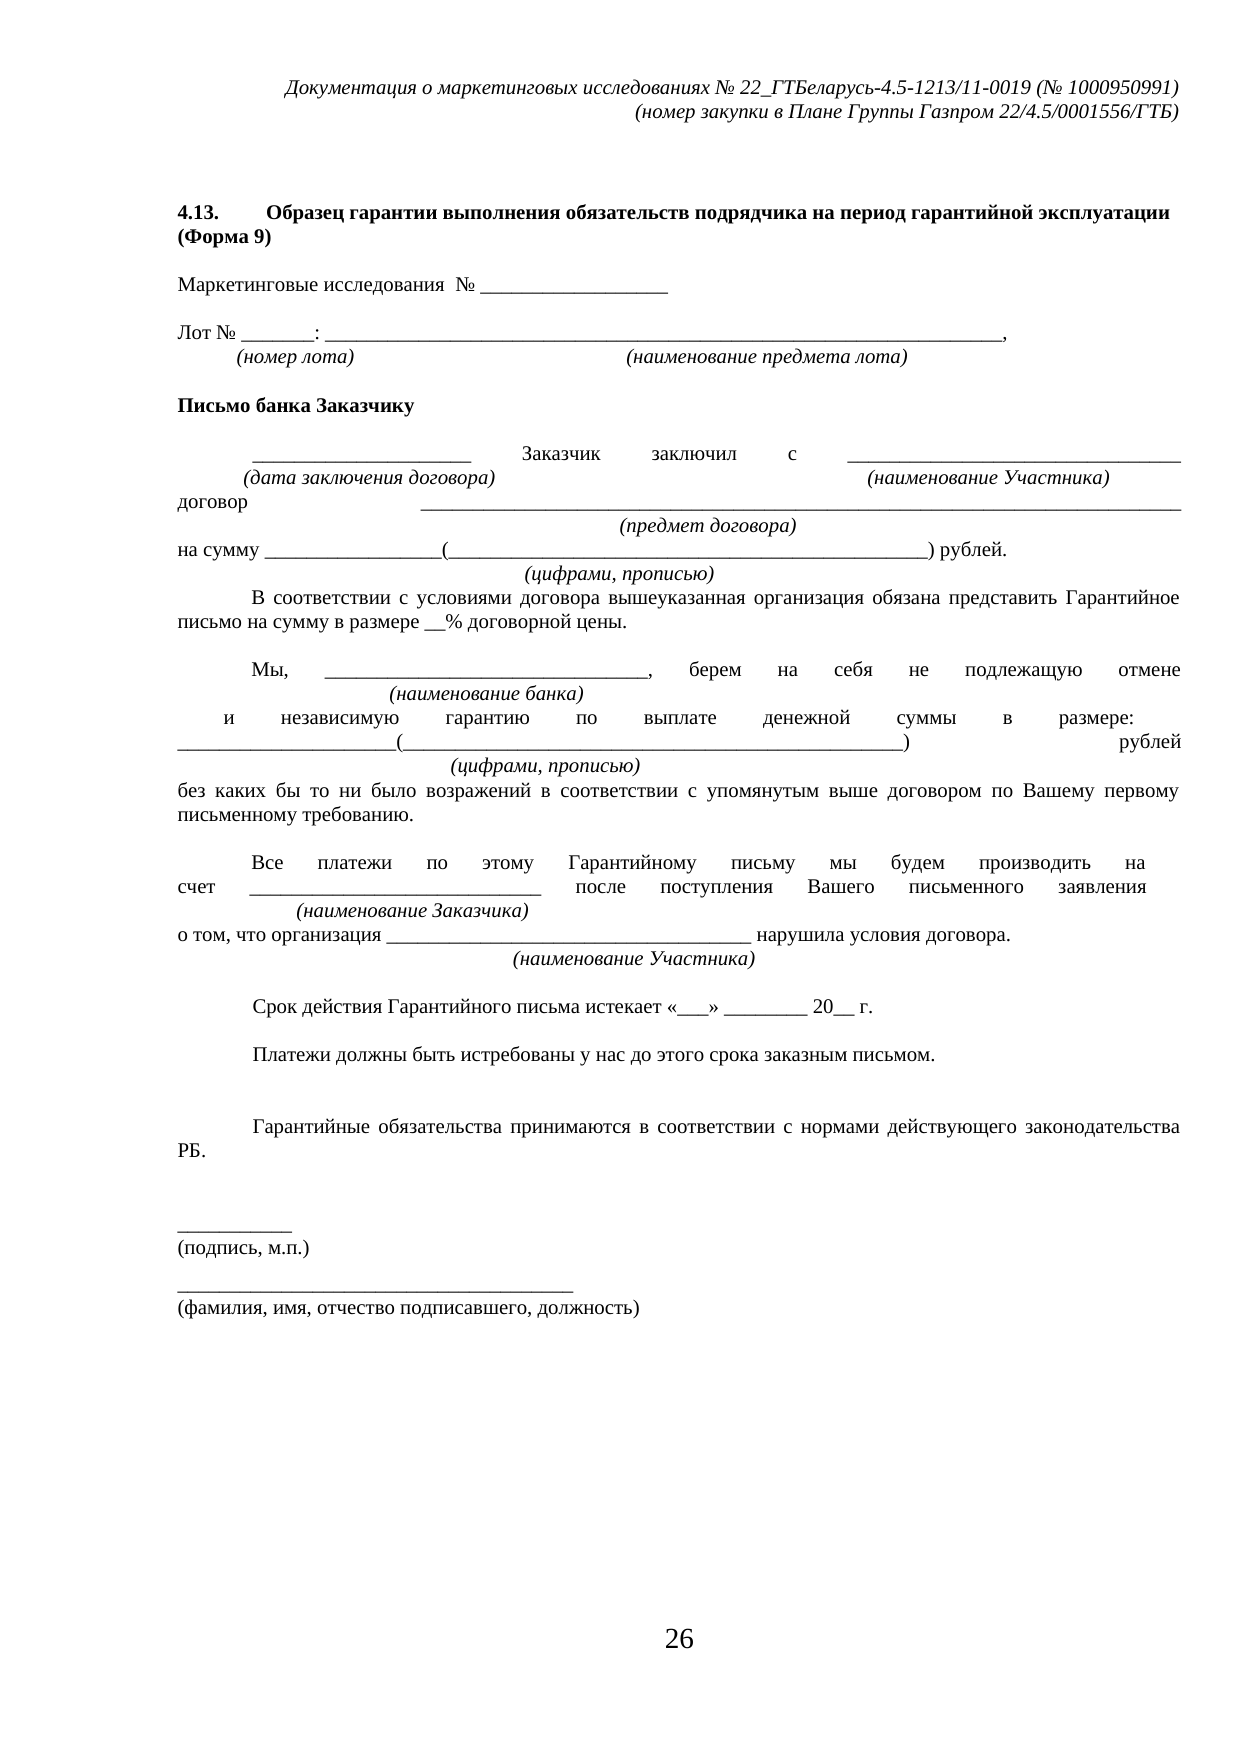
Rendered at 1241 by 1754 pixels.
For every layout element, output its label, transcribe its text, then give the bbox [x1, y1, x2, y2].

text Платежи должны быть истребованы у нас до этого срока заказным письмом. [177, 1042, 1181, 1066]
list Образец гарантии выполнения обязательств подрядчика на период гарантийной эксплуатации (Форма 9) [177, 200, 1181, 248]
text (фамилия, имя, отчество подписавшего, должность) [177, 1295, 1181, 1319]
text Лот № _______: _________________________________________________________________, [177, 320, 1181, 344]
text без каких бы то ни было возражений в соответствии с упомянутым выше договором по Вашему первому письменному требованию. [177, 777, 1181, 826]
text на сумму _________________(______________________________________________) рублей. [177, 537, 1181, 561]
text _____________________ Заказчик заключил с ________________________________ (дата заключения договора) (наименование Участника) [177, 441, 1181, 489]
text Гарантийные обязательства принимаются в соответствии с нормами действующего законодательства РБ. [177, 1114, 1181, 1162]
text (номер лота) (наименование предмета лота) [177, 344, 1181, 368]
text ______________________________________ [177, 1271, 1181, 1295]
text (цифрами, прописью) [177, 561, 1181, 585]
text Маркетинговые исследования № __________________ [177, 272, 1181, 296]
text Срок действия Гарантийного письма истекает «___» ________ 20__ г. [177, 994, 1181, 1018]
text о том, что организация ___________________________________ нарушила условия договора. [177, 922, 1181, 946]
text (подпись, м.п.) [177, 1235, 1181, 1259]
text и независимую гарантию по выплате денежной суммы в размере: _____________________(________________________________________________) рублей (цифрами, прописью) [177, 705, 1181, 777]
text Письмо банка Заказчику [177, 392, 1181, 417]
text В соответствии с условиями договора вышеуказанная организация обязана представить Гарантийное письмо на сумму в размере __% договорной цены. [177, 585, 1181, 633]
text ___________ [177, 1211, 1181, 1235]
text Мы, _______________________________, берем на себя не подлежащую отмене (наименование банка) [177, 657, 1181, 705]
text (наименование Участника) [177, 946, 1181, 970]
text договор _________________________________________________________________________ (предмет договора) [177, 489, 1181, 537]
text Все платежи по этому Гарантийному письму мы будем производить на счет ____________________________ после поступления Вашего письменного заявления (наименование Заказчика) [177, 850, 1181, 922]
